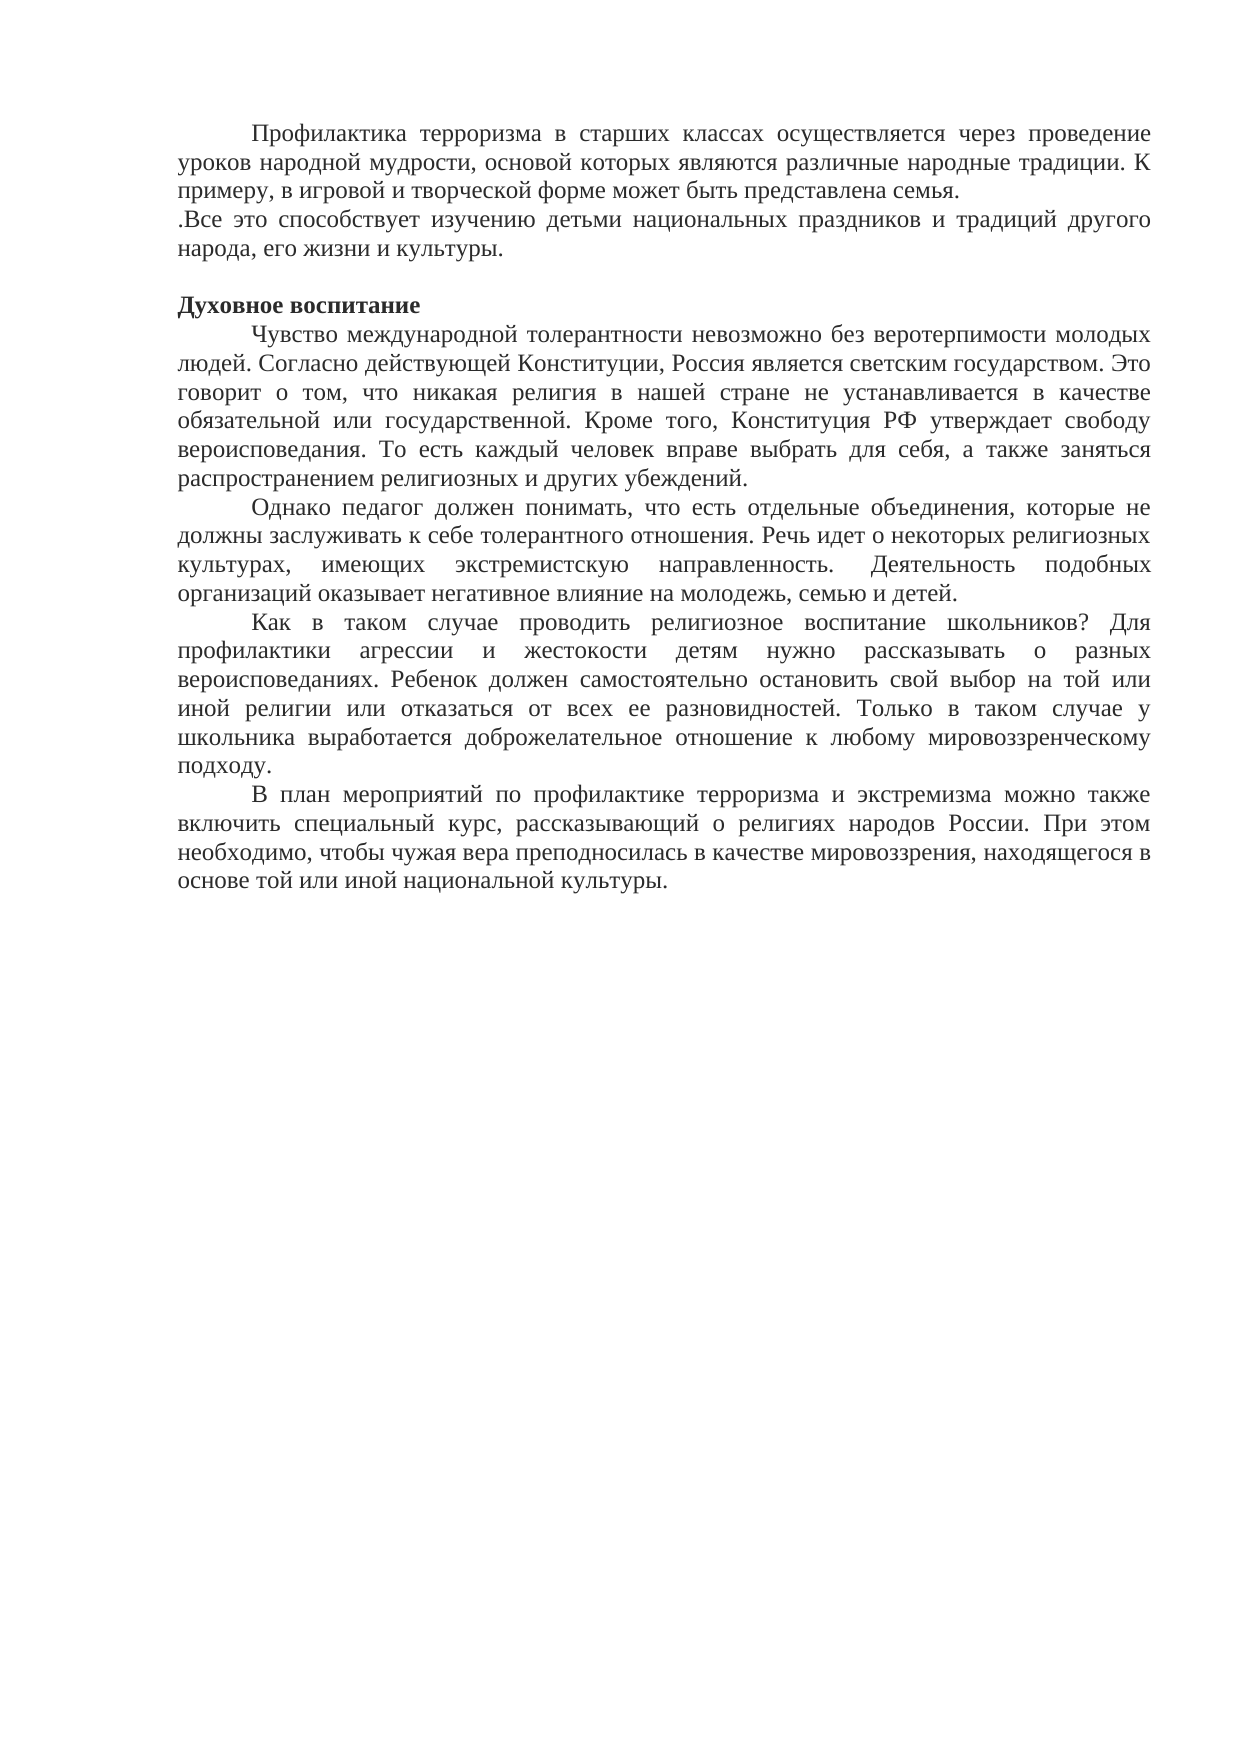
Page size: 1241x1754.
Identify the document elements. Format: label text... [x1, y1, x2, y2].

text Духовное воспитание [177, 291, 1152, 319]
text Как в таком случае проводить религиозное воспитание школьников? Для профилактики агрессии и жестокости детям нужно рассказывать о разных вероисповеданиях. Ребенок должен самостоятельно остановить свой выбор на той или иной религии или отказаться от всех ее разновидностей. Только в таком случае у школьника выработается доброжелательное отношение к любому мировоззренческому подходу. [177, 607, 1152, 779]
text Чувство международной толерантности невозможно без веротерпимости молодых людей. Согласно действующей Конституции, Россия является светским государством. Это говорит о том, что никакая религия в нашей стране не устанавливается в качестве обязательной или государственной. Кроме того, Конституция РФ утверждает свободу вероисповедания. То есть каждый человек вправе выбрать для себя, а также заняться распространением религиозных и других убеждений. [177, 319, 1152, 492]
text Однако педагог должен понимать, что есть отдельные объединения, которые не должны заслуживать к себе толерантного отношения. Речь идет о некоторых религиозных культурах, имеющих экстремистскую направленность. Деятельность подобных организаций оказывает негативное влияние на молодежь, семью и детей. [177, 492, 1152, 607]
text Профилактика терроризма в старших классах осуществляется через проведение уроков народной мудрости, основой которых являются различные народные традиции. К примеру, в игровой и творческой форме может быть представлена семья. [177, 118, 1152, 204]
text .Все это способствует изучению детьми национальных праздников и традиций другого народа, его жизни и культуры. [177, 204, 1152, 262]
text В план мероприятий по профилактике терроризма и экстремизма можно также включить специальный курс, рассказывающий о религиях народов России. При этом необходимо, чтобы чужая вера преподносилась в качестве мировоззрения, находящегося в основе той или иной национальной культуры. [177, 779, 1152, 894]
